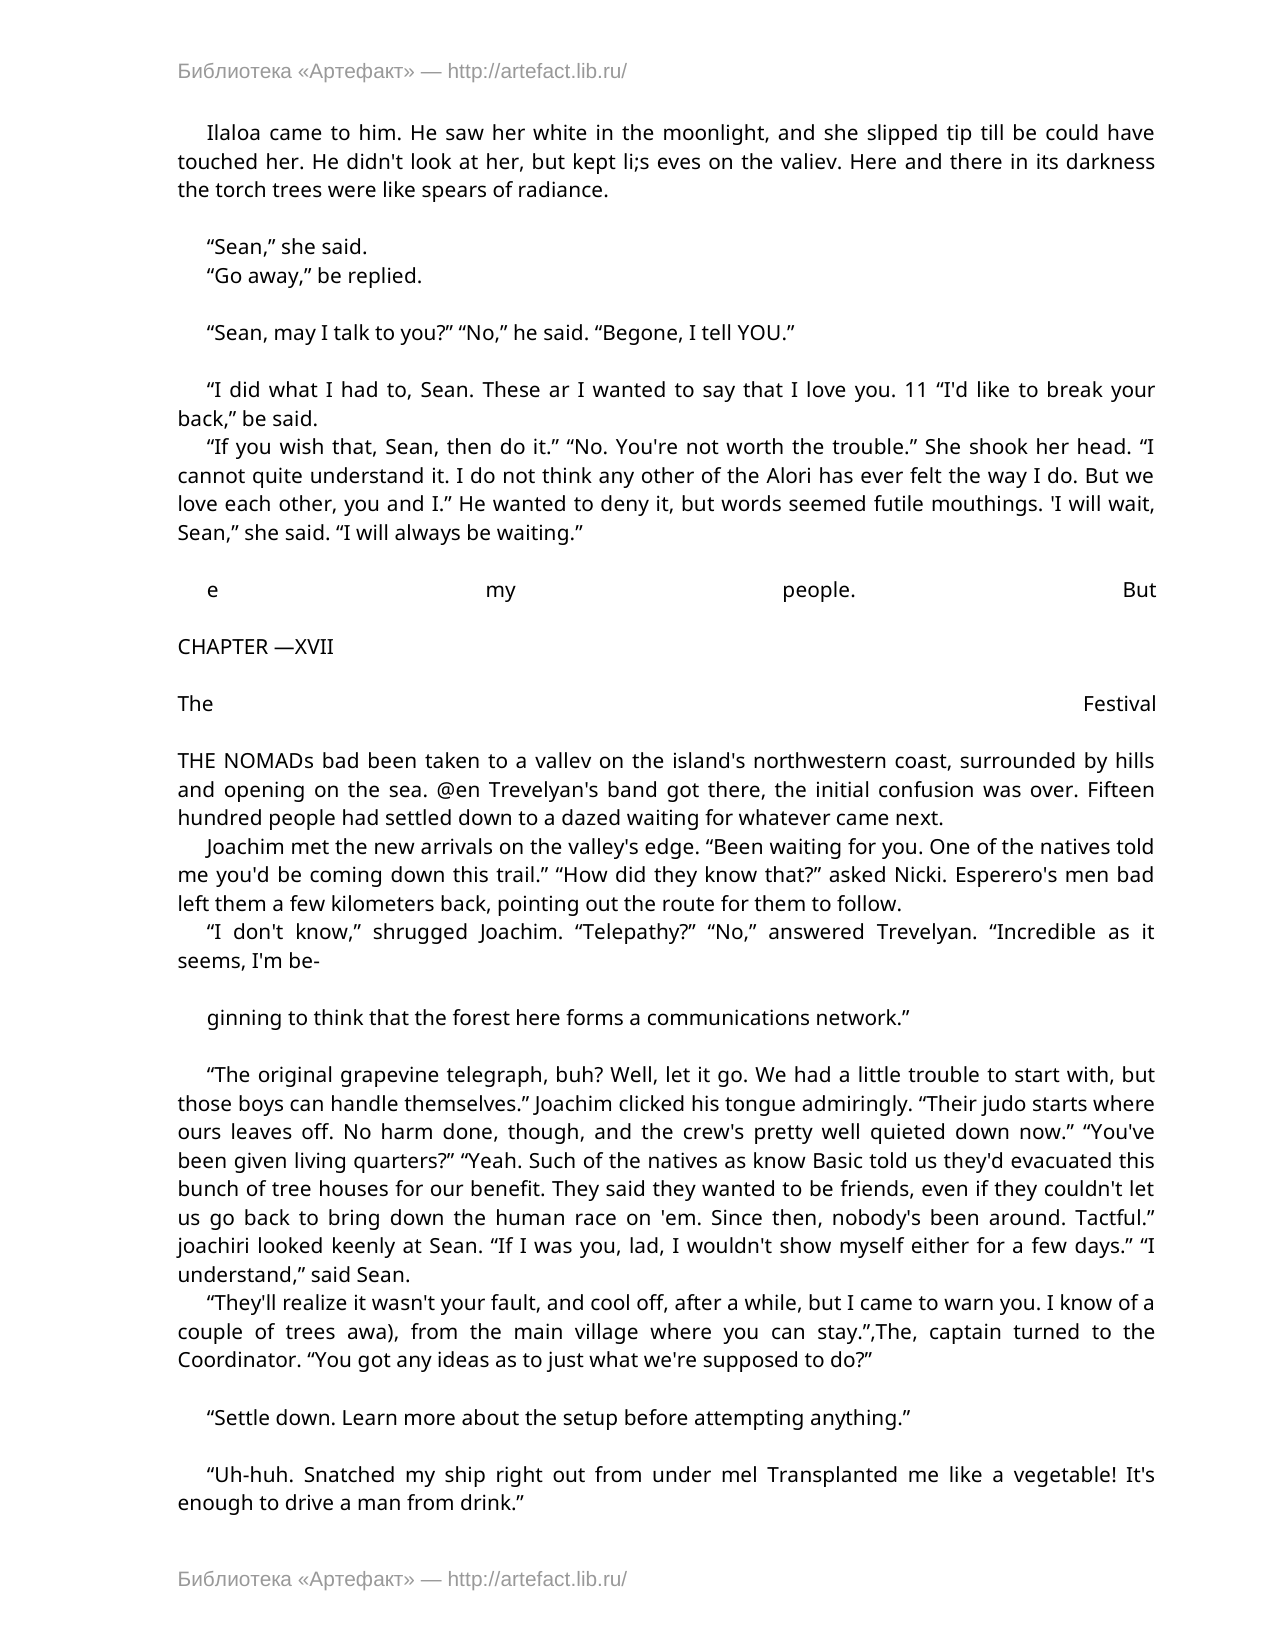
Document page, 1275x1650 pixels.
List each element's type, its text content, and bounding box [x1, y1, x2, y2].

text “I did what I had to, Sean. These ar I wanted to say that I love you. 11 “I'd like to break your back,” be said. [177, 375, 1157, 432]
text “Settle down. Learn more about the setup before attempting anything.” [177, 1402, 1157, 1431]
text “If you wish that, Sean, then do it.” “No. You're not worth the trouble.” She shook her head. “I cannot quite understand it. I do not think any other of the Alori has ever felt the way I do. But we love each other, you and I.” He wanted to deny it, but words seemed futile mouthings. 'I will wait, Sean,” she said. “I will always be waiting.” [177, 432, 1157, 546]
text Joachim met the new arrivals on the valley's edge. “Been waiting for you. One of the natives told me you'd be coming down this trail.” “How did they know that?” asked Nicki. Esperero's men bad left them a few kilometers back, pointing out the route for them to follow. [177, 832, 1157, 917]
text “Uh-huh. Snatched my ship right out from under mel Transplanted me like a vegetable! It's enough to drive a man from drink.” [177, 1459, 1157, 1517]
text Ilaloa came to him. He saw her white in the moonlight, and she slipped tip till be could have touched her. He didn't look at her, but kept li;s eves on the valiev. Here and there in its darkness the torch trees were like spears of radiance. [177, 118, 1157, 204]
text “Sean, may I talk to you?” “No,” he said. “Begone, I tell YOU.” [177, 318, 1157, 346]
text “Sean,” she said. [177, 232, 1157, 261]
text “Go away,” be replied. [177, 261, 1157, 289]
text “I don't know,” shrugged Joachim. “Telepathy?” “No,” answered Trevelyan. “Incredible as it seems, I'm be- [177, 917, 1157, 974]
text “The original grapevine telegraph, buh? Well, let it go. We had a little trouble to start with, but those boys can handle themselves.” Joachim clicked his tongue admiringly. “Their judo starts where ours leaves off. No harm done, though, and the crew's pretty well quieted down now.” “You've been given living quarters?” “Yeah. Such of the natives as know Basic told us they'd evacuated this bunch of tree houses for our benefit. They said they wanted to be friends, even if they couldn't let us go back to bring down the human race on 'em. Since then, nobody's been around. Tactful.” joachiri looked keenly at Sean. “If I was you, lad, I wouldn't show myself either for a few days.” “I understand,” said Sean. [177, 1060, 1157, 1288]
text “They'll realize it wasn't your fault, and cool off, after a while, but I came to warn you. I know of a couple of trees awa), from the main village where you can stay.”,The, captain turned to the Coordinator. “You got any ideas as to just what we're supposed to do?” [177, 1288, 1157, 1374]
text ginning to think that the forest here forms a communications network.” [177, 1003, 1157, 1031]
text e my people. But CHAPTER —XVII The Festival THE NOMADs bad been taken to a vallev on the island's northwestern coast, surrounded by hills and opening on the sea. @en Trevelyan's band got there, the initial confusion was over. Fifteen hundred people had settled down to a dazed waiting for whatever came next. [177, 575, 1157, 832]
